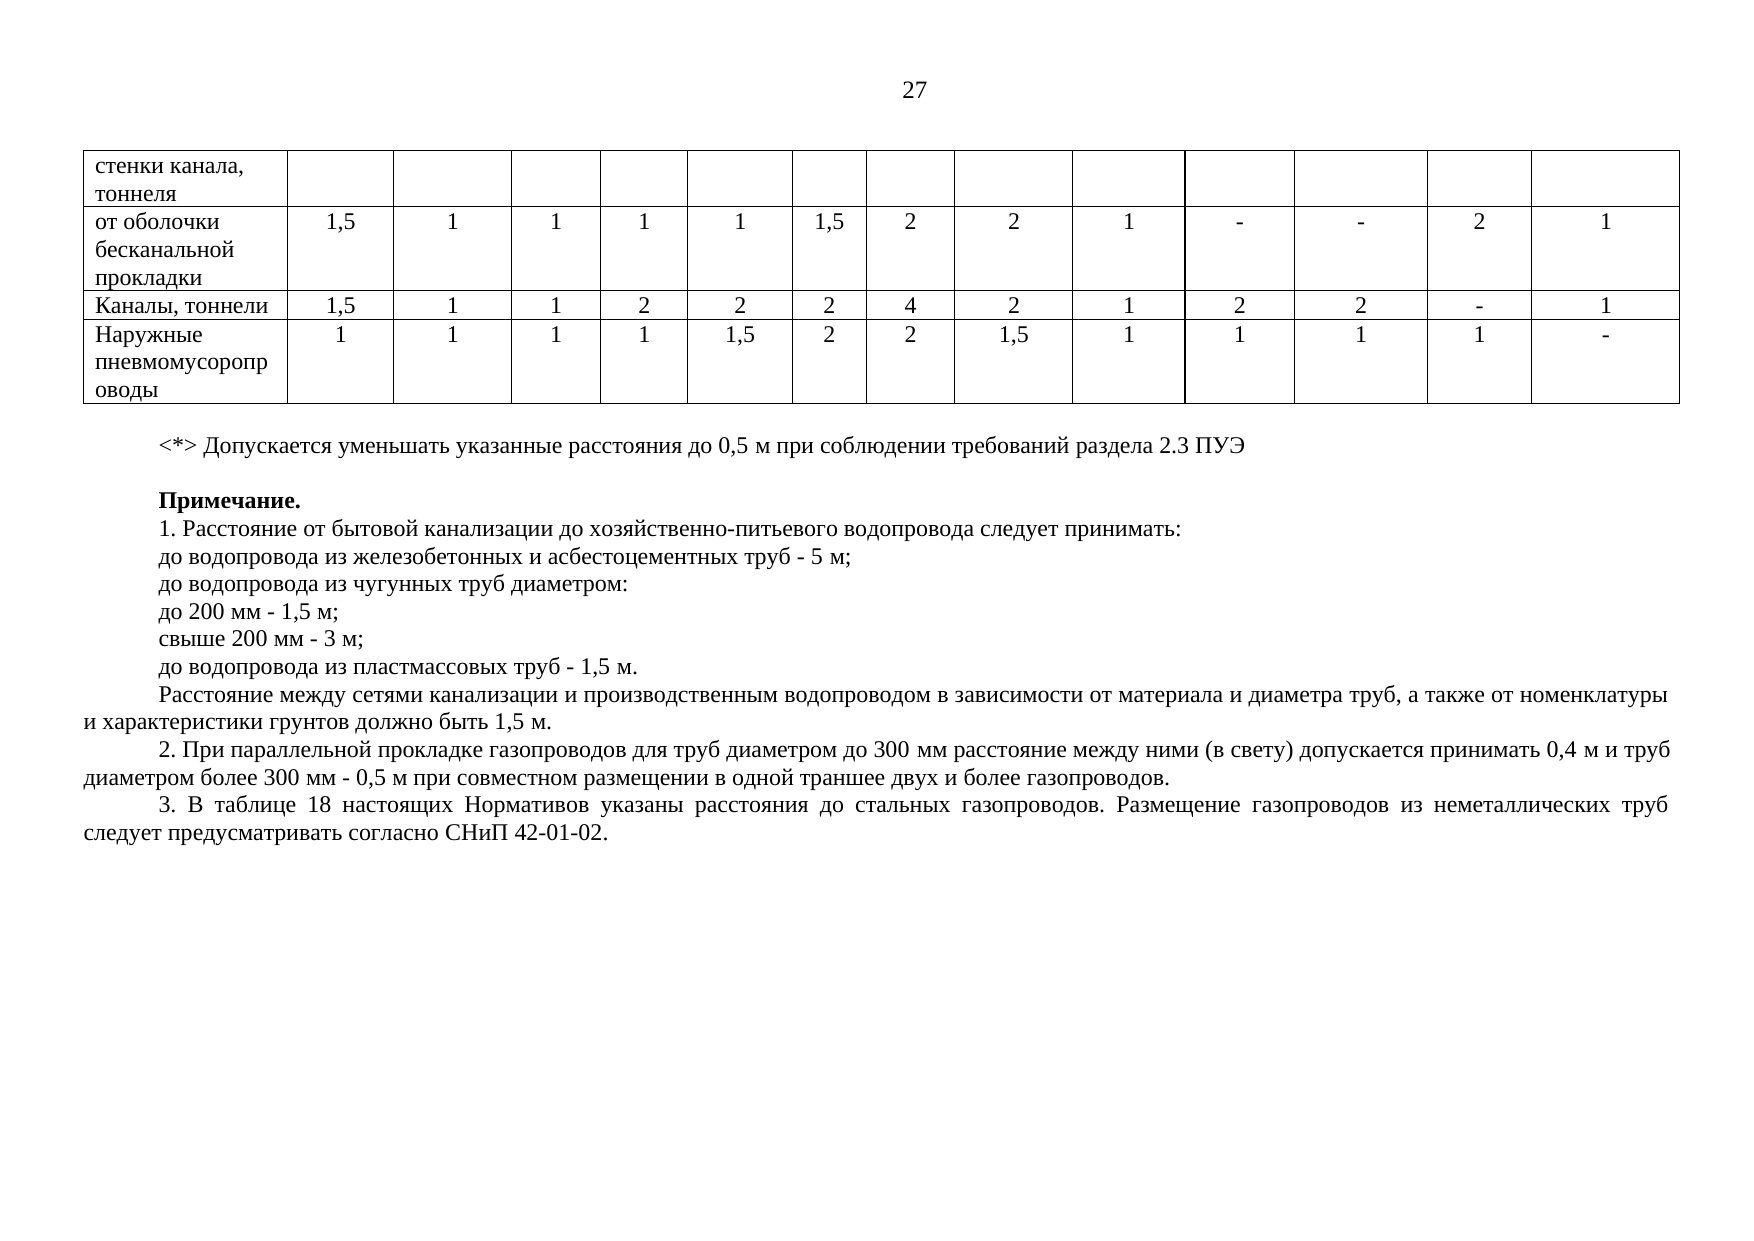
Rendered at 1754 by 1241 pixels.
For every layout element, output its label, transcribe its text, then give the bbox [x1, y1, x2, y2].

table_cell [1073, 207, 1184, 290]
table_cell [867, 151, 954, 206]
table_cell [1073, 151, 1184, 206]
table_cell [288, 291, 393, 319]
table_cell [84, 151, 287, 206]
text 1. Расстояние от бытовой канализации до хозяйственно-питьевого водопровода следует принимать: [83, 514, 1671, 542]
text 3. В таблице 18 настоящих Нормативов указаны расстояния до стальных газопроводов. Размещение газопроводов из неметаллических труб следует предусматривать согласно СНиП 42-01-02. [83, 790, 1671, 845]
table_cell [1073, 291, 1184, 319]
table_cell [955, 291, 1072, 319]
text <*> Допускается уменьшать указанные расстояния до 0,5 м при соблюдении требований раздела 2.3 ПУЭ [83, 431, 1671, 459]
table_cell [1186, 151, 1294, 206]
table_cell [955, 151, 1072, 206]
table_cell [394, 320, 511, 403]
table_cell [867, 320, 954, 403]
text до водопровода из чугунных труб диаметром: [83, 569, 1671, 597]
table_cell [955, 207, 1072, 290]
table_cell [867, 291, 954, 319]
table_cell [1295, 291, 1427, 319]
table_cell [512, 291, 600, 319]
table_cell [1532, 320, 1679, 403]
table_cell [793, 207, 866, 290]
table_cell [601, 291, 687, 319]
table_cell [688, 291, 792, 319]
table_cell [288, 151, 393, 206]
text до водопровода из пластмассовых труб - 1,5 м. [83, 652, 1671, 680]
text 2. При параллельной прокладке газопроводов для труб диаметром до 300 мм расстояние между ними (в свету) допускается принимать 0,4 м и труб диаметром более 300 мм - 0,5 м при совместном размещении в одной траншее двух и более газопроводов. [83, 735, 1671, 790]
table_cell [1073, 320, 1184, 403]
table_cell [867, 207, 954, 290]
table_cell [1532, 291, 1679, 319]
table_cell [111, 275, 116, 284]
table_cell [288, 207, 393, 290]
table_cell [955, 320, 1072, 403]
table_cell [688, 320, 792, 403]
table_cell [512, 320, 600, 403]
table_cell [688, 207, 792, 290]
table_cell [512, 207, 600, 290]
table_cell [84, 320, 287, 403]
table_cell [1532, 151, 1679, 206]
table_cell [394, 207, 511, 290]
text до водопровода из железобетонных и асбестоцементных труб - 5 м; [83, 542, 1671, 569]
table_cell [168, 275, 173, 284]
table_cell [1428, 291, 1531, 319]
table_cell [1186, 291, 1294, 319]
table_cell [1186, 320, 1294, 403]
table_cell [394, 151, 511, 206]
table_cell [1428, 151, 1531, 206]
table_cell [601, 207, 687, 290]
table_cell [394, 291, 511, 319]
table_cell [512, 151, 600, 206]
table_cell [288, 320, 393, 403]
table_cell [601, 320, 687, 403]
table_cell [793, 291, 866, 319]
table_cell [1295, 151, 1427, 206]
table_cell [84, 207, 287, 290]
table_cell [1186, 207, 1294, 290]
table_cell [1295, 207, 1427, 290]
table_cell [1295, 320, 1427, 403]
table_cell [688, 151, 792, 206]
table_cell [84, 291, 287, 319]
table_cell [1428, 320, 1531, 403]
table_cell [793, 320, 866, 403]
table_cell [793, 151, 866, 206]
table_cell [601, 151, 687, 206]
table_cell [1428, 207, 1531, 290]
text свыше 200 мм - 3 м; [83, 624, 1671, 652]
text Примечание. [83, 486, 1671, 514]
text до 200 мм - 1,5 м; [83, 597, 1671, 624]
text Расстояние между сетями канализации и производственным водопроводом в зависимости от материала и диаметра труб, а также от номенклатуры и характеристики грунтов должно быть 1,5 м. [83, 680, 1671, 735]
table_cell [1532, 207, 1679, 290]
